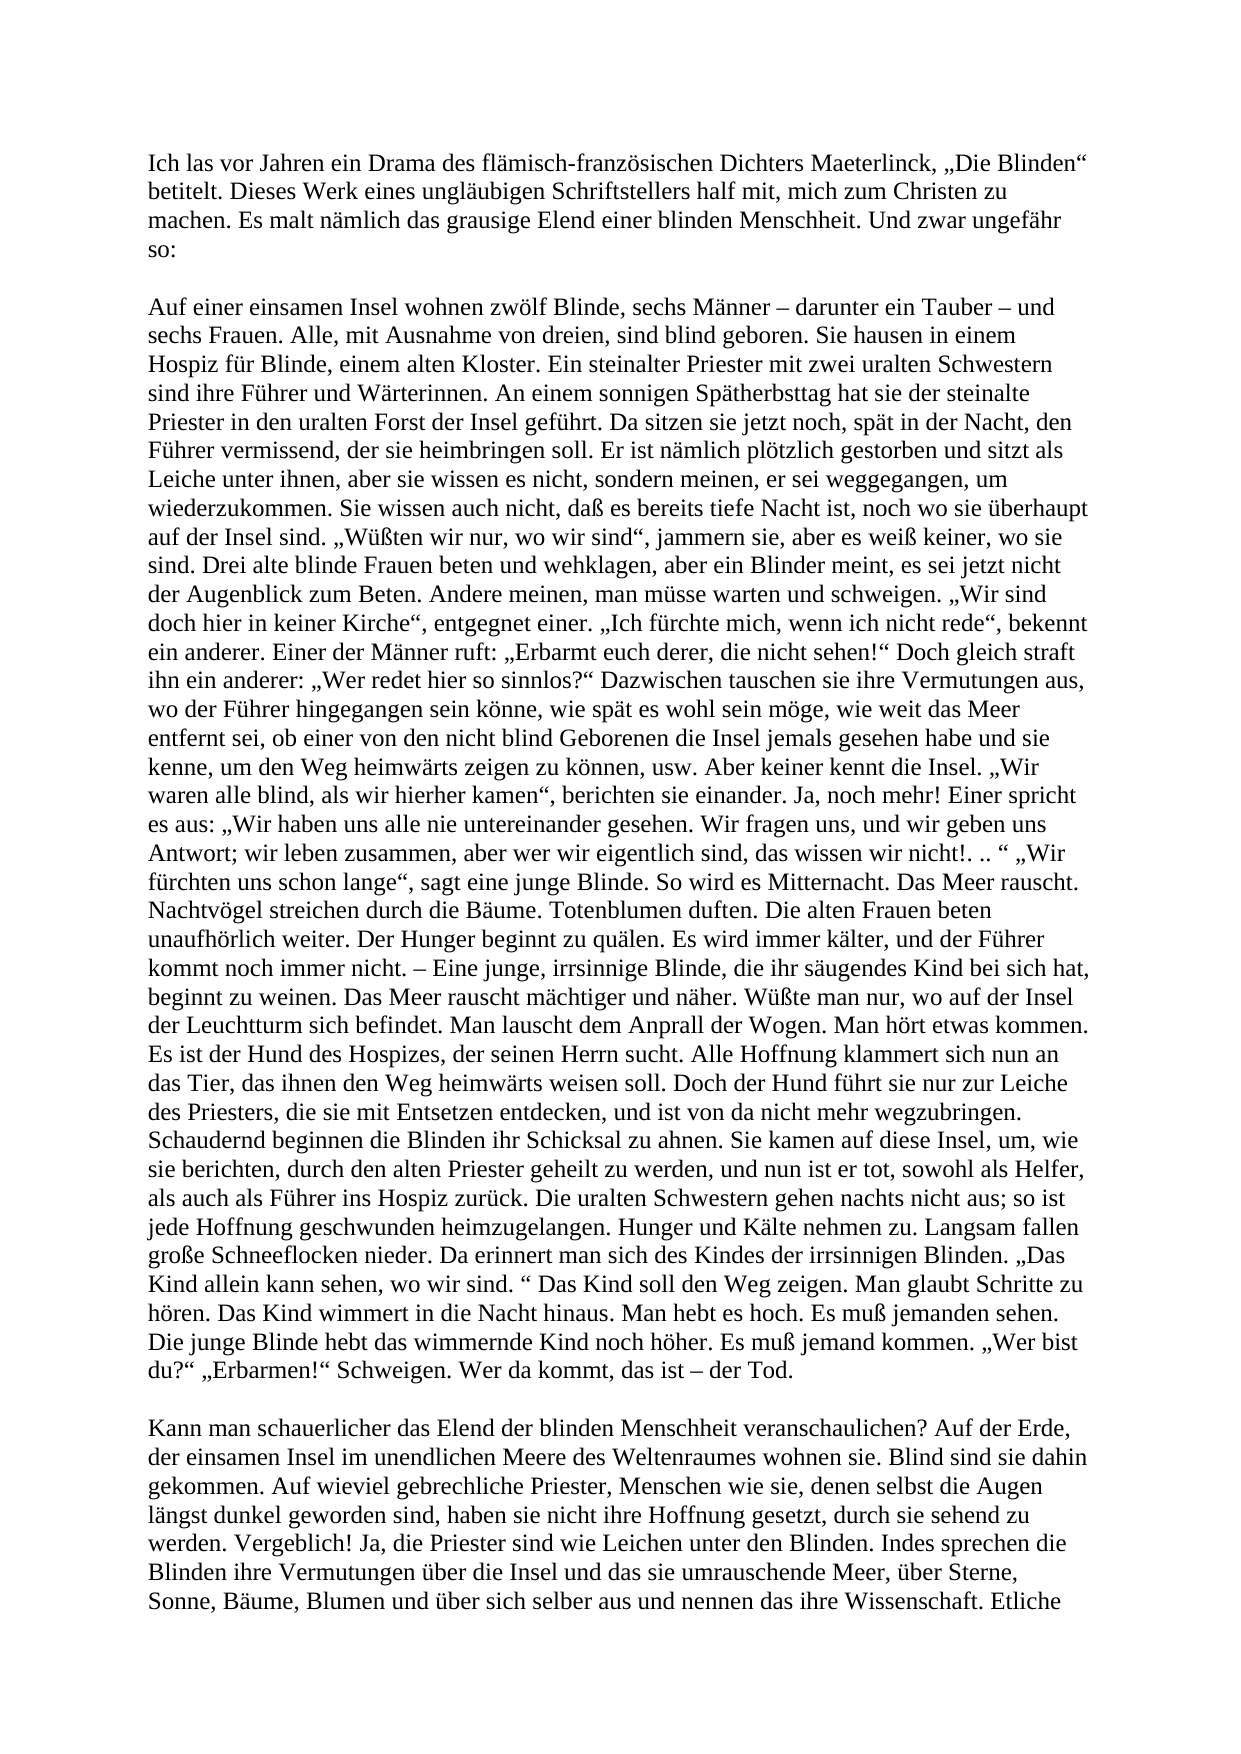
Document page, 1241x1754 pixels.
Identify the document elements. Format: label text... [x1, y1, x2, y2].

text Ich las vor Jahren ein Drama des flämisch-französischen Dichters Maeterlinck, „Die Blinden“ betitelt. Dieses Werk eines ungläubigen Schriftstellers half mit, mich zum Christen zu machen. Es malt nämlich das grausige Elend einer blinden Menschheit. Und zwar ungefähr so: [148, 148, 1093, 263]
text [148, 1413, 1093, 1615]
text Auf einer einsamen Insel wohnen zwölf Blinde, sechs Männer – darunter ein Tauber – und sechs Frauen. Alle, mit Ausnahme von dreien, sind blind geboren. Sie hausen in einem Hospiz für Blinde, einem alten Kloster. Ein steinalter Priester mit zwei uralten Schwestern sind ihre Führer und Wärterinnen. An einem sonnigen Spätherbsttag hat sie der steinalte Priester in den uralten Forst der Insel geführt. Da sitzen sie jetzt noch, spät in der Nacht, den Führer vermissend, der sie heimbringen soll. Er ist nämlich plötzlich gestorben und sitzt als Leiche unter ihnen, aber sie wissen es nicht, sondern meinen, er sei weggegangen, um wiederzukommen. Sie wissen auch nicht, daß es bereits tiefe Nacht ist, noch wo sie überhaupt auf der Insel sind. „Wüßten wir nur, wo wir sind“, jammern sie, aber es weiß keiner, wo sie sind. Drei alte blinde Frauen beten und wehklagen, aber ein Blinder meint, es sei jetzt nicht der Augenblick zum Beten. Andere meinen, man müsse warten und schweigen. „Wir sind doch hier in keiner Kirche“, entgegnet einer. „Ich fürchte mich, wenn ich nicht rede“, bekennt ein anderer. Einer der Männer ruft: „Erbarmt euch derer, die nicht sehen!“ Doch gleich straft ihn ein anderer: „Wer redet hier so sinnlos?“ Dazwischen tauschen sie ihre Vermutungen aus, wo der Führer hingegangen sein könne, wie spät es wohl sein möge, wie weit das Meer entfernt sei, ob einer von den nicht blind Geborenen die Insel jemals gesehen habe und sie kenne, um den Weg heimwärts zeigen zu können, usw. Aber keiner kennt die Insel. „Wir waren alle blind, als wir hierher kamen“, berichten sie einander. Ja, noch mehr! Einer spricht es aus: „Wir haben uns alle nie untereinander gesehen. Wir fragen uns, und wir geben uns Antwort; wir leben zusammen, aber wer wir eigentlich sind, das wissen wir nicht!. .. “ „Wir fürchten uns schon lange“, sagt eine junge Blinde. So wird es Mitternacht. Das Meer rauscht. Nachtvögel streichen durch die Bäume. Totenblumen duften. Die alten Frauen beten unaufhörlich weiter. Der Hunger beginnt zu quälen. Es wird immer kälter, und der Führer kommt noch immer nicht. – Eine junge, irrsinnige Blinde, die ihr säugendes Kind bei sich hat, beginnt zu weinen. Das Meer rauscht mächtiger und näher. Wüßte man nur, wo auf der Insel der Leuchtturm sich befindet. Man lauscht dem Anprall der Wogen. Man hört etwas kommen. Es ist der Hund des Hospizes, der seinen Herrn sucht. Alle Hoffnung klammert sich nun an das Tier, das ihnen den Weg heimwärts weisen soll. Doch der Hund führt sie nur zur Leiche des Priesters, die sie mit Entsetzen entdecken, und ist von da nicht mehr wegzubringen. Schaudernd beginnen die Blinden ihr Schicksal zu ahnen. Sie kamen auf diese Insel, um, wie sie berichten, durch den alten Priester geheilt zu werden, und nun ist er tot, sowohl als Helfer, als auch als Führer ins Hospiz zurück. Die uralten Schwestern gehen nachts nicht aus; so ist jede Hoffnung geschwunden heimzugelangen. Hunger und Kälte nehmen zu. Langsam fallen große Schneeflocken nieder. Da erinnert man sich des Kindes der irrsinnigen Blinden. „Das Kind allein kann sehen, wo wir sind. “ Das Kind soll den Weg zeigen. Man glaubt Schritte zu hören. Das Kind wimmert in die Nacht hinaus. Man hebt es hoch. Es muß jemanden sehen. Die junge Blinde hebt das wimmernde Kind noch höher. Es muß jemand kommen. „Wer bist du?“ „Erbarmen!“ Schweigen. Wer da kommt, das ist – der Tod. [148, 292, 1093, 1384]
